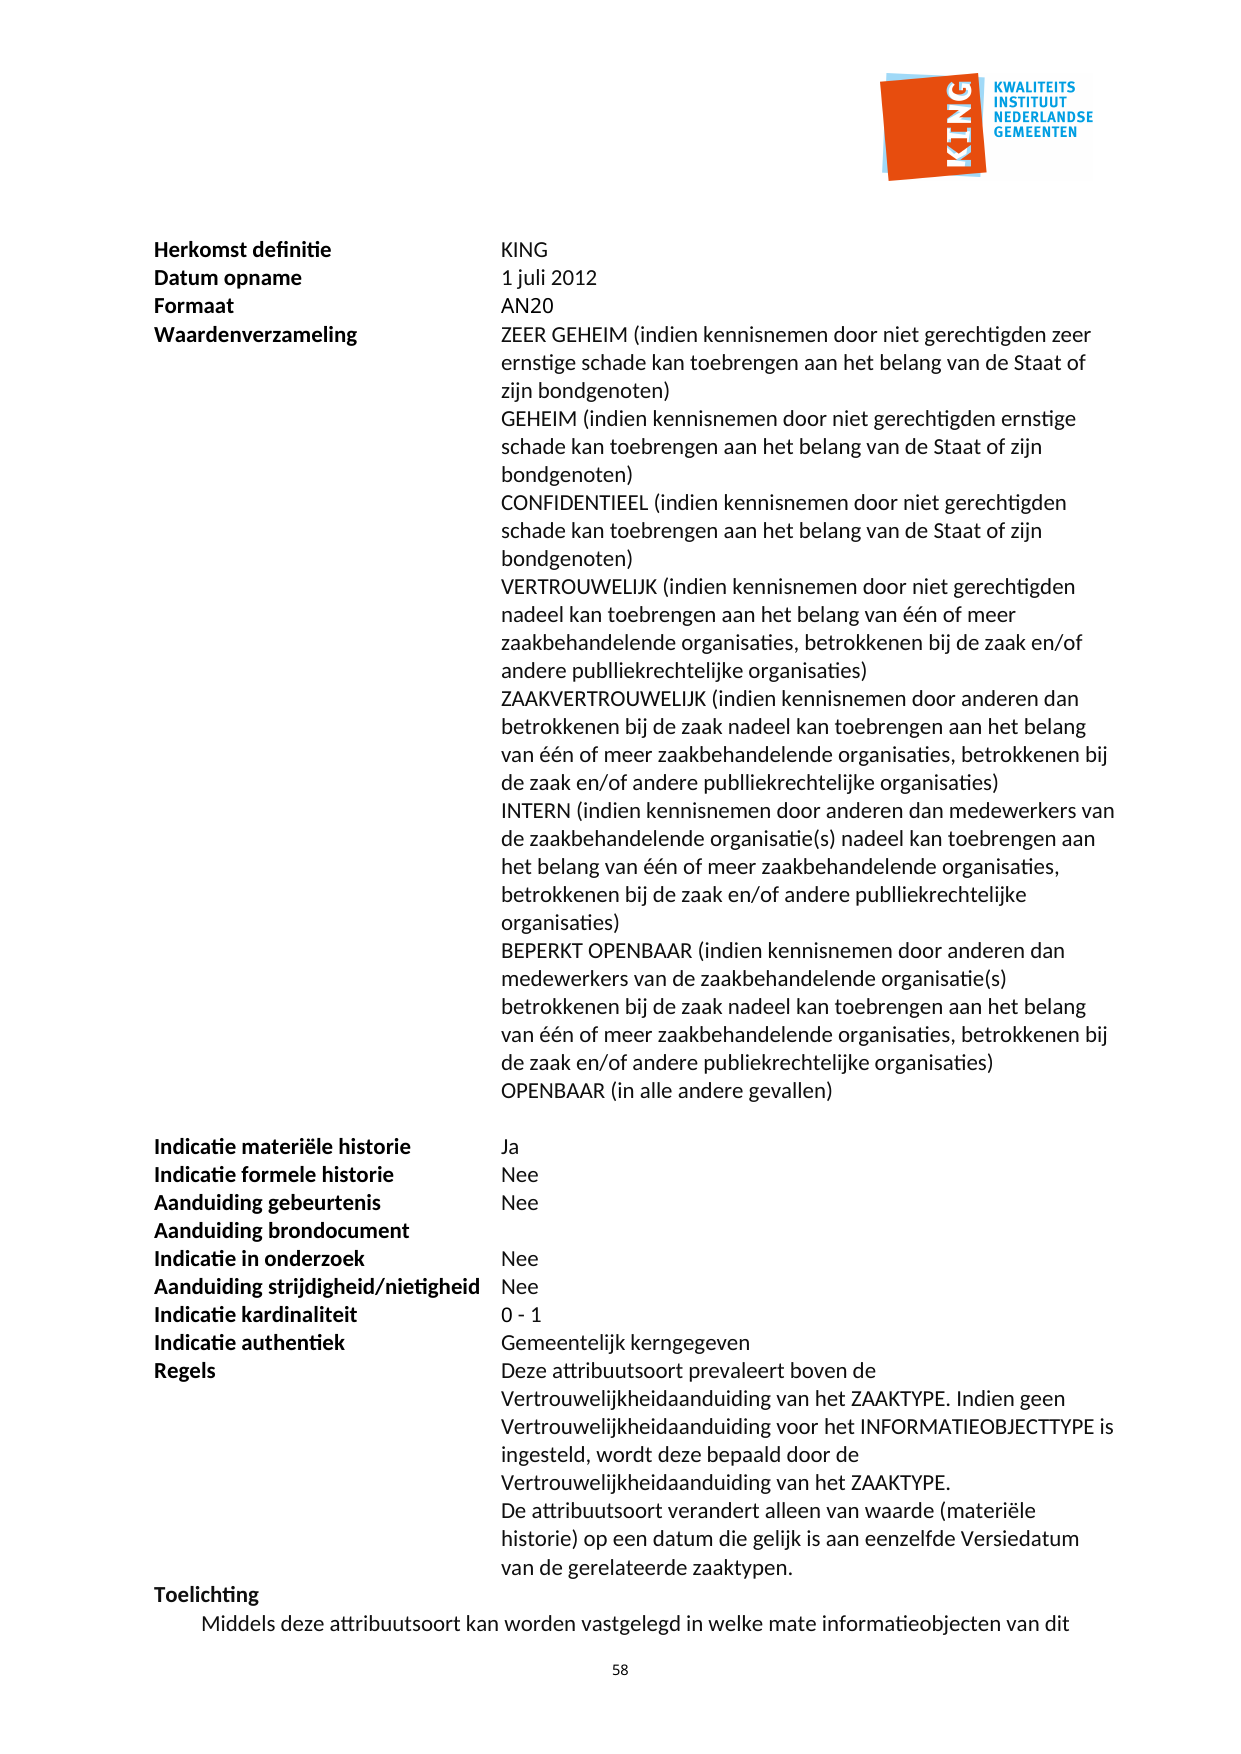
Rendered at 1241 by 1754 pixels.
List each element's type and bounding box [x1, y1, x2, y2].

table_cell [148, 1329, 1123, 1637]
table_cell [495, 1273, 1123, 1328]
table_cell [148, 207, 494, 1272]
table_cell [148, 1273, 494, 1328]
picture [880, 73, 1093, 181]
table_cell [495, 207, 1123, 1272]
